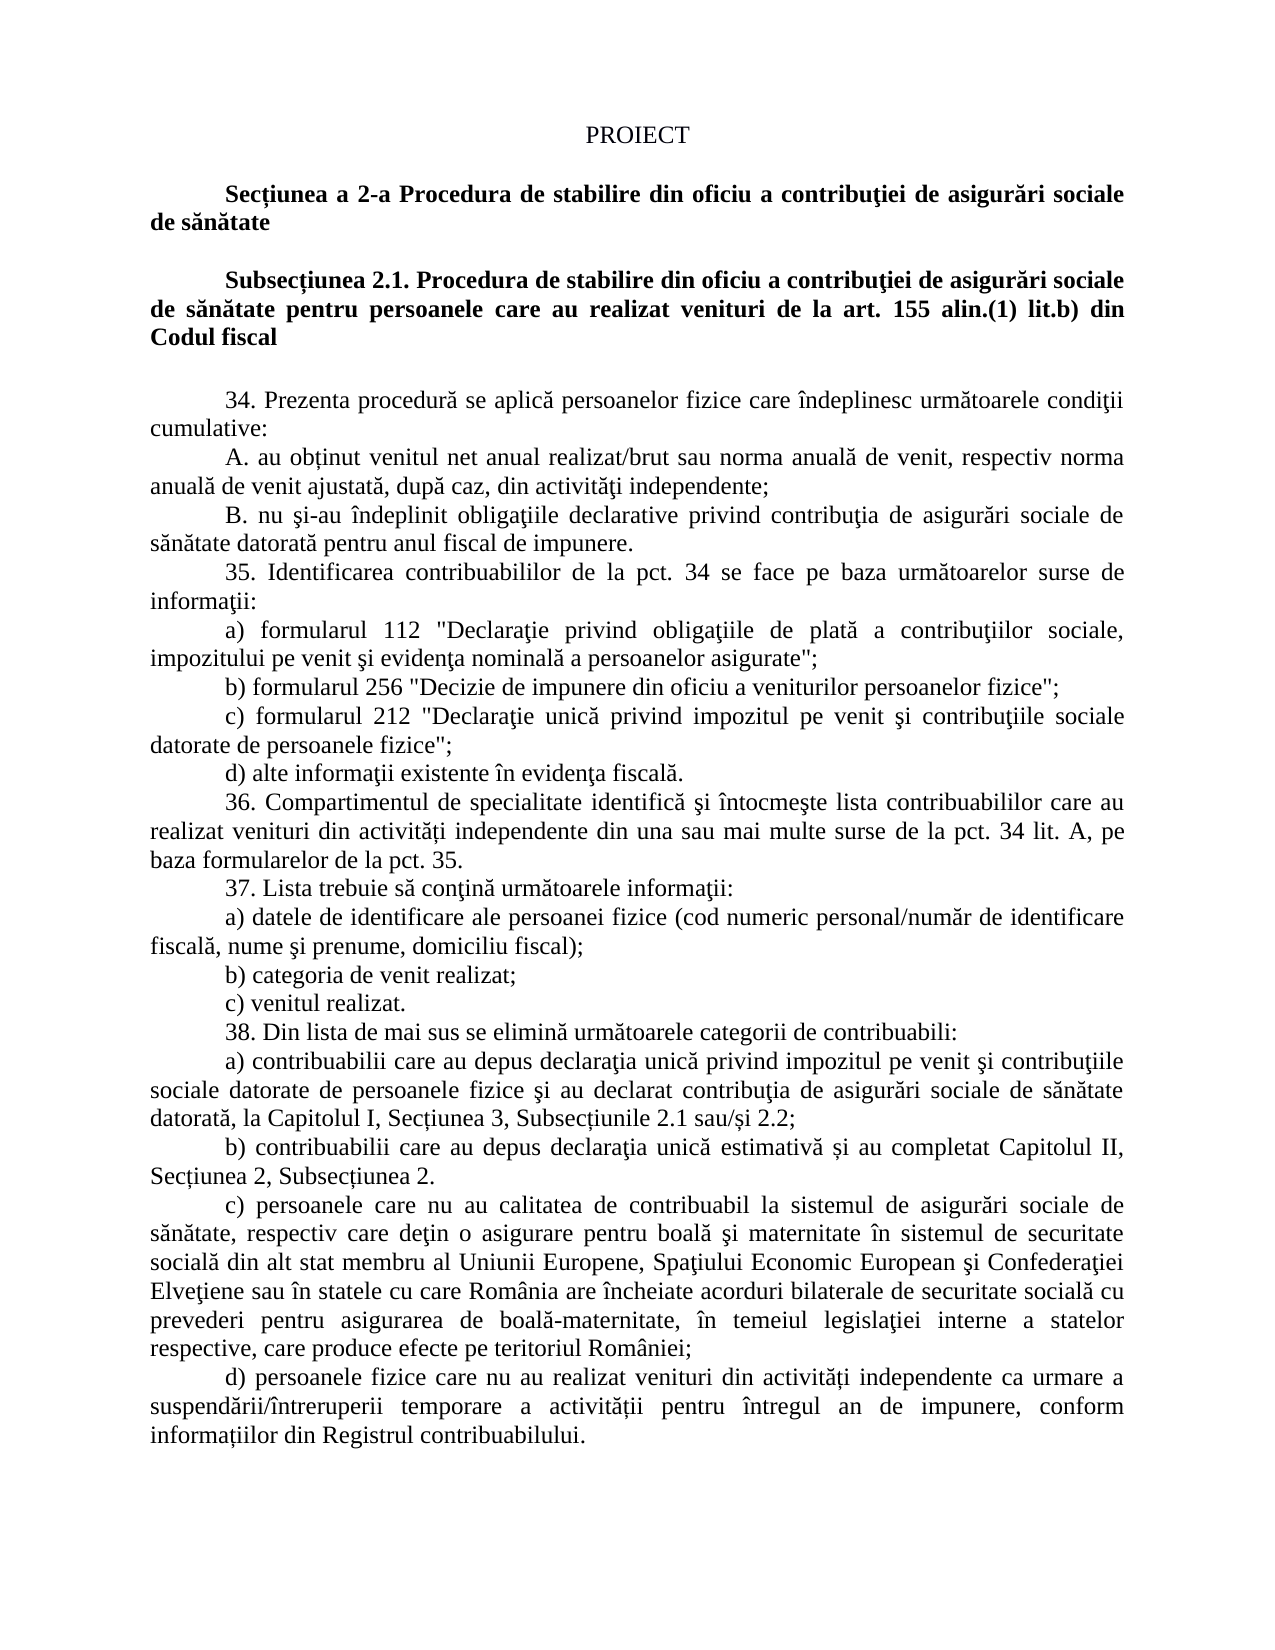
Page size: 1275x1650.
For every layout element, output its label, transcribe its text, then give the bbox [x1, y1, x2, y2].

text b) contribuabilii care au depus declaraţia unică estimativă și au completat Capitolul II, Secțiunea 2, Subsecțiunea 2. [150, 1132, 1125, 1190]
text B. nu şi-au îndeplinit obligaţiile declarative privind contribuţia de asigurări sociale de sănătate datorată pentru anul fiscal de impunere. [150, 500, 1125, 557]
text a) formularul 112 "Declaraţie privind obligaţiile de plată a contribuţiilor sociale, impozitului pe venit şi evidenţa nominală a persoanelor asigurate"; [150, 615, 1125, 672]
text d) persoanele fizice care nu au realizat venituri din activități independente ca urmare a suspendării/întreruperii temporare a activității pentru întregul an de impunere, conform informațiilor din Registrul contribuabilului. [150, 1362, 1125, 1448]
text a) contribuabilii care au depus declaraţia unică privind impozitul pe venit şi contribuţiile sociale datorate de persoanele fizice şi au declarat contribuţia de asigurări sociale de sănătate datorată, la Capitolul I, Secțiunea 3, Subsecțiunile 2.1 sau/și 2.2; [150, 1046, 1125, 1132]
text d) alte informaţii existente în evidenţa fiscală. [150, 758, 1125, 787]
text c) venitul realizat. [150, 988, 1125, 1017]
text Secțiunea a 2-a Procedura de stabilire din oficiu a contribuţiei de asigurări sociale de sănătate [150, 179, 1125, 236]
text 35. Identificarea contribuabililor de la pct. 34 se face pe baza următoarelor surse de informaţii: [150, 557, 1125, 615]
text 38. Din lista de mai sus se elimină următoarele categorii de contribuabili: [150, 1017, 1125, 1046]
text b) categoria de venit realizat; [150, 960, 1125, 988]
text 36. Compartimentul de specialitate identifică şi întocmeşte lista contribuabililor care au realizat venituri din activități independente din una sau mai multe surse de la pct. 34 lit. A, pe baza formularelor de la pct. 35. [150, 787, 1125, 873]
text b) formularul 256 "Decizie de impunere din oficiu a veniturilor persoanelor fizice"; [150, 672, 1125, 701]
text Subsecțiunea 2.1. Procedura de stabilire din oficiu a contribuţiei de asigurări sociale de sănătate pentru persoanele care au realizat venituri de la art. 155 alin.(1) lit.b) din Codul fiscal [150, 265, 1125, 351]
text a) datele de identificare ale persoanei fizice (cod numeric personal/număr de identificare fiscală, nume şi prenume, domiciliu fiscal); [150, 902, 1125, 960]
text 37. Lista trebuie să conţină următoarele informaţii: [150, 873, 1125, 902]
text 34. Prezenta procedură se aplică persoanelor fizice care îndeplinesc următoarele condiţii cumulative: [150, 385, 1125, 442]
text c) formularul 212 "Declaraţie unică privind impozitul pe venit şi contribuţiile sociale datorate de persoanele fizice"; [150, 701, 1125, 758]
text c) persoanele care nu au calitatea de contribuabil la sistemul de asigurări sociale de sănătate, respectiv care deţin o asigurare pentru boală şi maternitate în sistemul de securitate socială din alt stat membru al Uniunii Europene, Spaţiului Economic European şi Confederaţiei Elveţiene sau în statele cu care România are încheiate acorduri bilaterale de securitate socială cu prevederi pentru asigurarea de boală-maternitate, în temeiul legislaţiei interne a statelor respective, care produce efecte pe teritoriul României; [150, 1190, 1125, 1362]
text A. au obținut venitul net anual realizat/brut sau norma anuală de venit, respectiv norma anuală de venit ajustată, după caz, din activităţi independente; [150, 442, 1125, 500]
